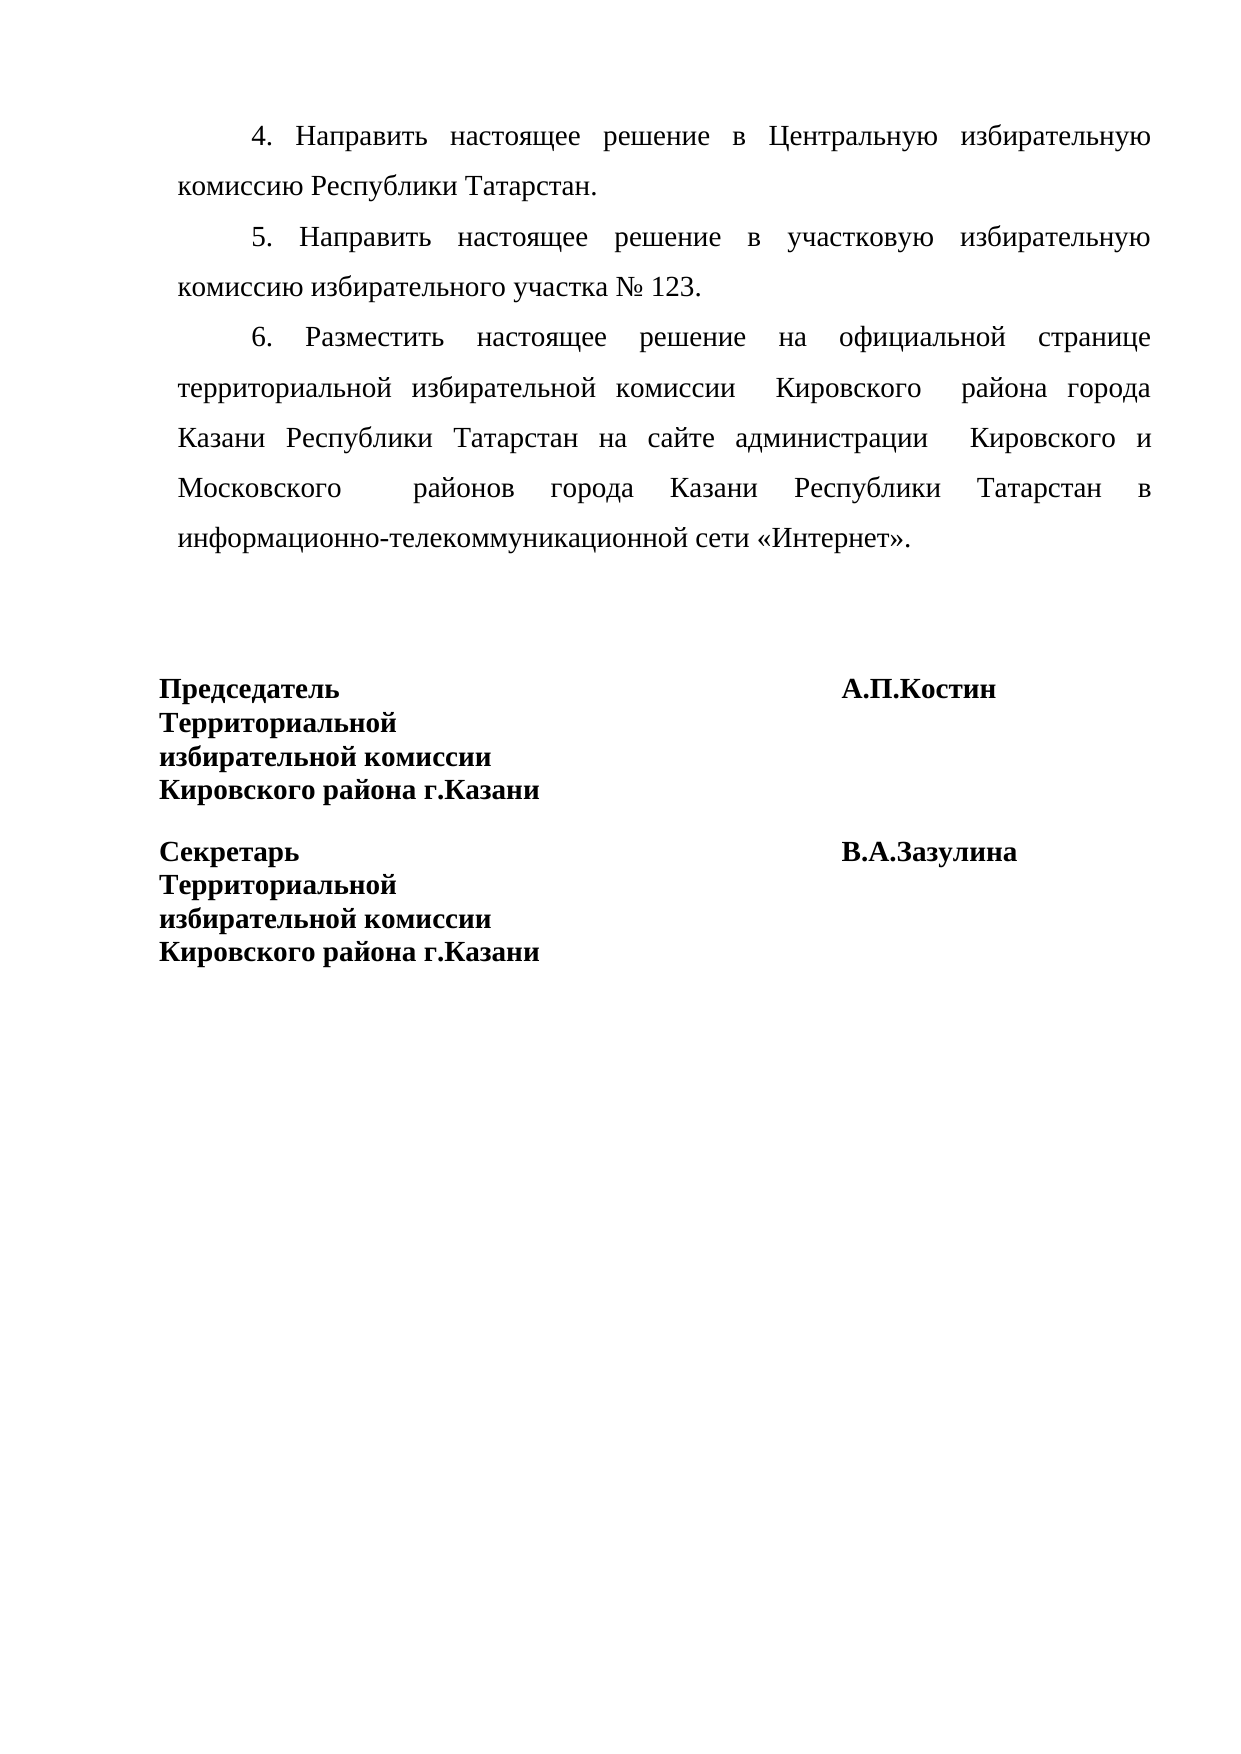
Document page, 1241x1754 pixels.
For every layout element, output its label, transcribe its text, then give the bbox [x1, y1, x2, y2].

text 5. Направить настоящее решение в участковую избирательную комиссию избирательного участка № 123. [177, 219, 1152, 303]
text 4. Направить настоящее решение в Центральную избирательную комиссию Республики Татарстан. [177, 118, 1152, 202]
table_header Председатель Территориальной избирательной комиссии Кировского района г.Казани [148, 672, 830, 834]
text 6. Разместить настоящее решение на официальной странице территориальной избирательной комиссии Кировского района города Казани Республики Татарстан на сайте администрации Кировского и Московского районов города Казани Республики Татарстан в информационно-телекоммуникационной сети «Интернет». [177, 319, 1152, 554]
table_cell В.А.Зазулина [830, 834, 1139, 1035]
table_header А.П.Костин [830, 672, 1139, 834]
table_cell Секретарь Территориальной избирательной комиссии Кировского района г.Казани [148, 834, 830, 1035]
